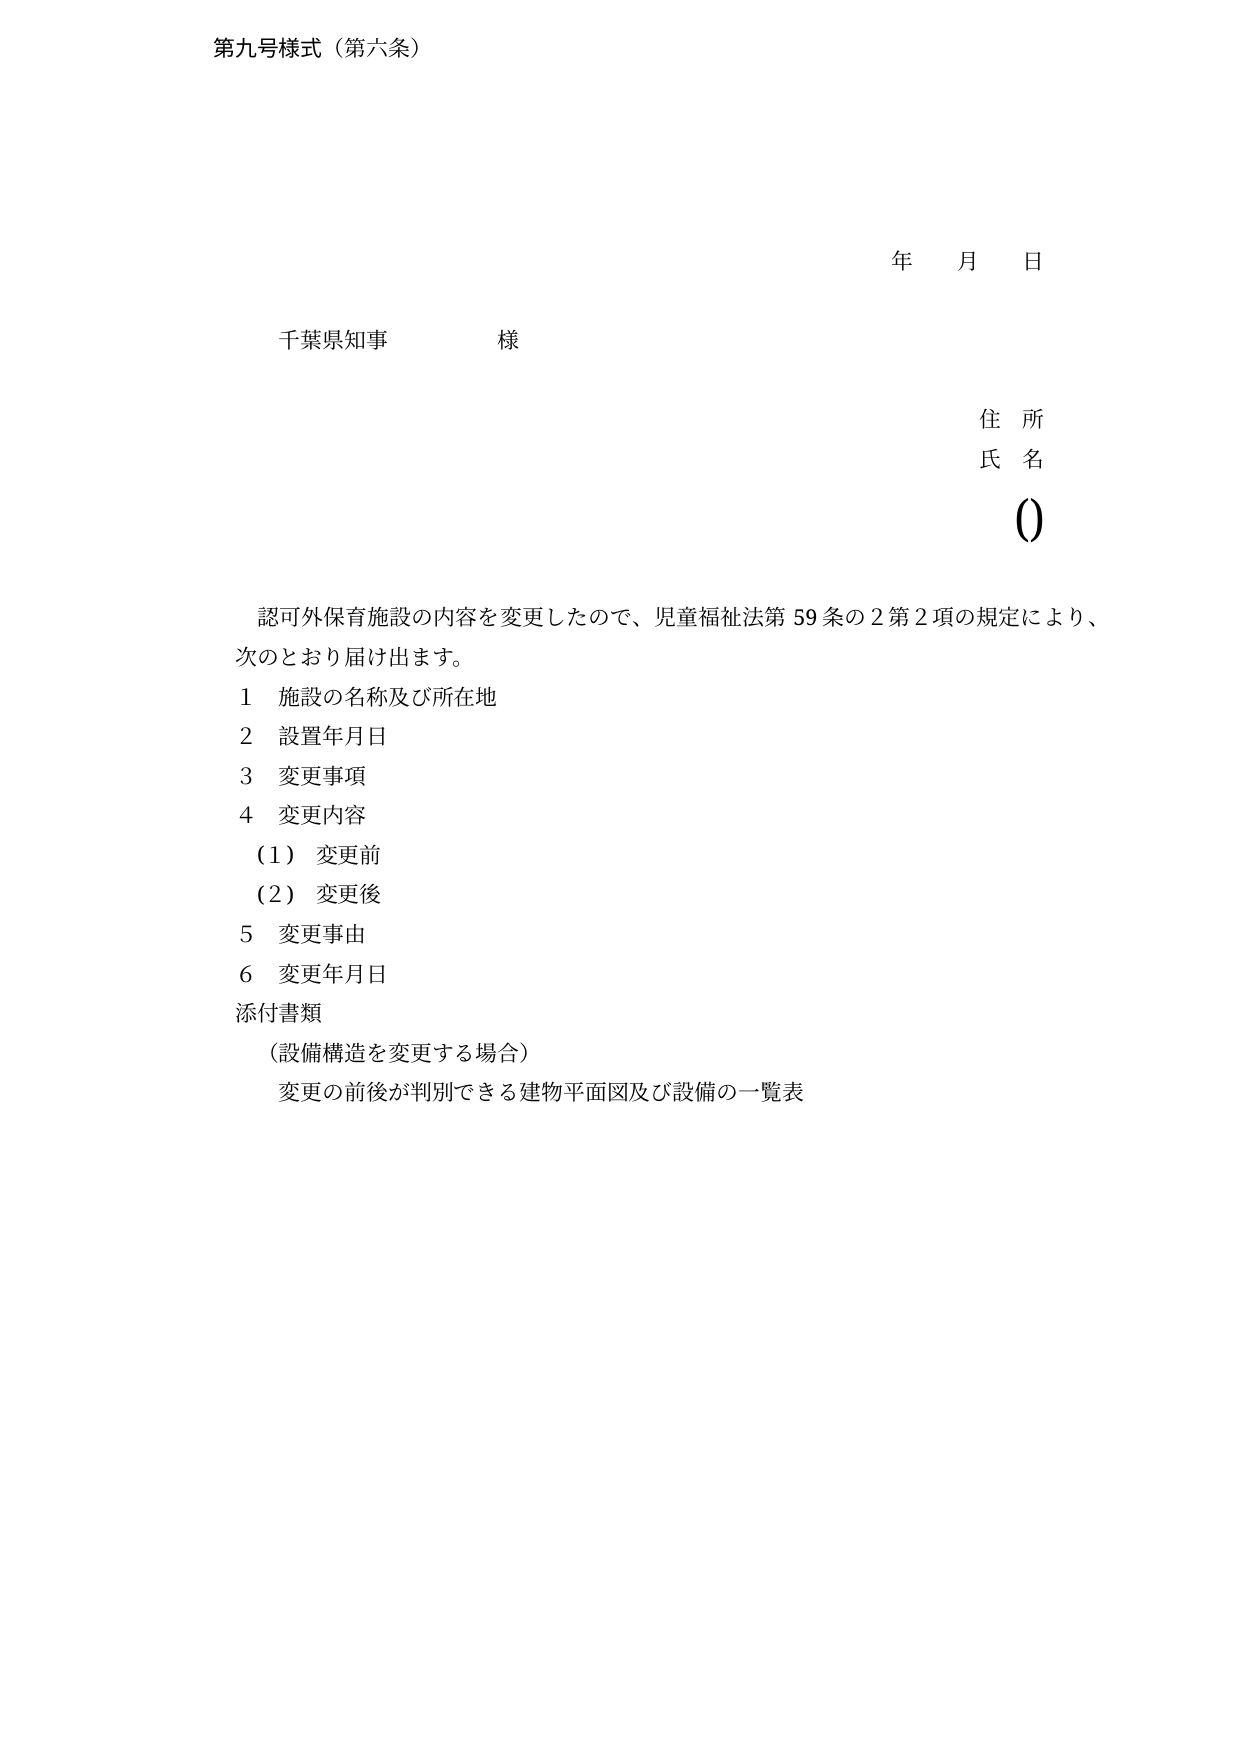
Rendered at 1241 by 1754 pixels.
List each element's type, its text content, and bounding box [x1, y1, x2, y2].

text 認可外保育施設の内容を変更したので、児童福祉法第59条の２第２項の規定により、次のとおり届け出ます。 [235, 597, 1088, 676]
text ４ 変更内容 [235, 794, 1088, 834]
text (１) 変更前 [257, 834, 1088, 874]
text ３ 変更事項 [235, 755, 1088, 794]
text (２) 変更後 [257, 874, 1088, 913]
text 変更の前後が判別できる建物平面図及び設備の一覧表 [235, 1072, 1088, 1111]
text 年 月 日 [213, 240, 1044, 280]
text ６ 変更年月日 [235, 953, 1088, 992]
text （設備構造を変更する場合） [235, 1032, 1088, 1072]
text () [213, 478, 1044, 557]
text 添付書類 [235, 992, 1088, 1032]
text 千葉県知事 様 [279, 319, 1088, 359]
text 氏 名 [213, 438, 1044, 478]
text ５ 変更事由 [235, 913, 1088, 953]
text １ 施設の名称及び所在地 [235, 676, 1088, 715]
text 住 所 [213, 399, 1044, 438]
text ２ 設置年月日 [235, 715, 1088, 755]
